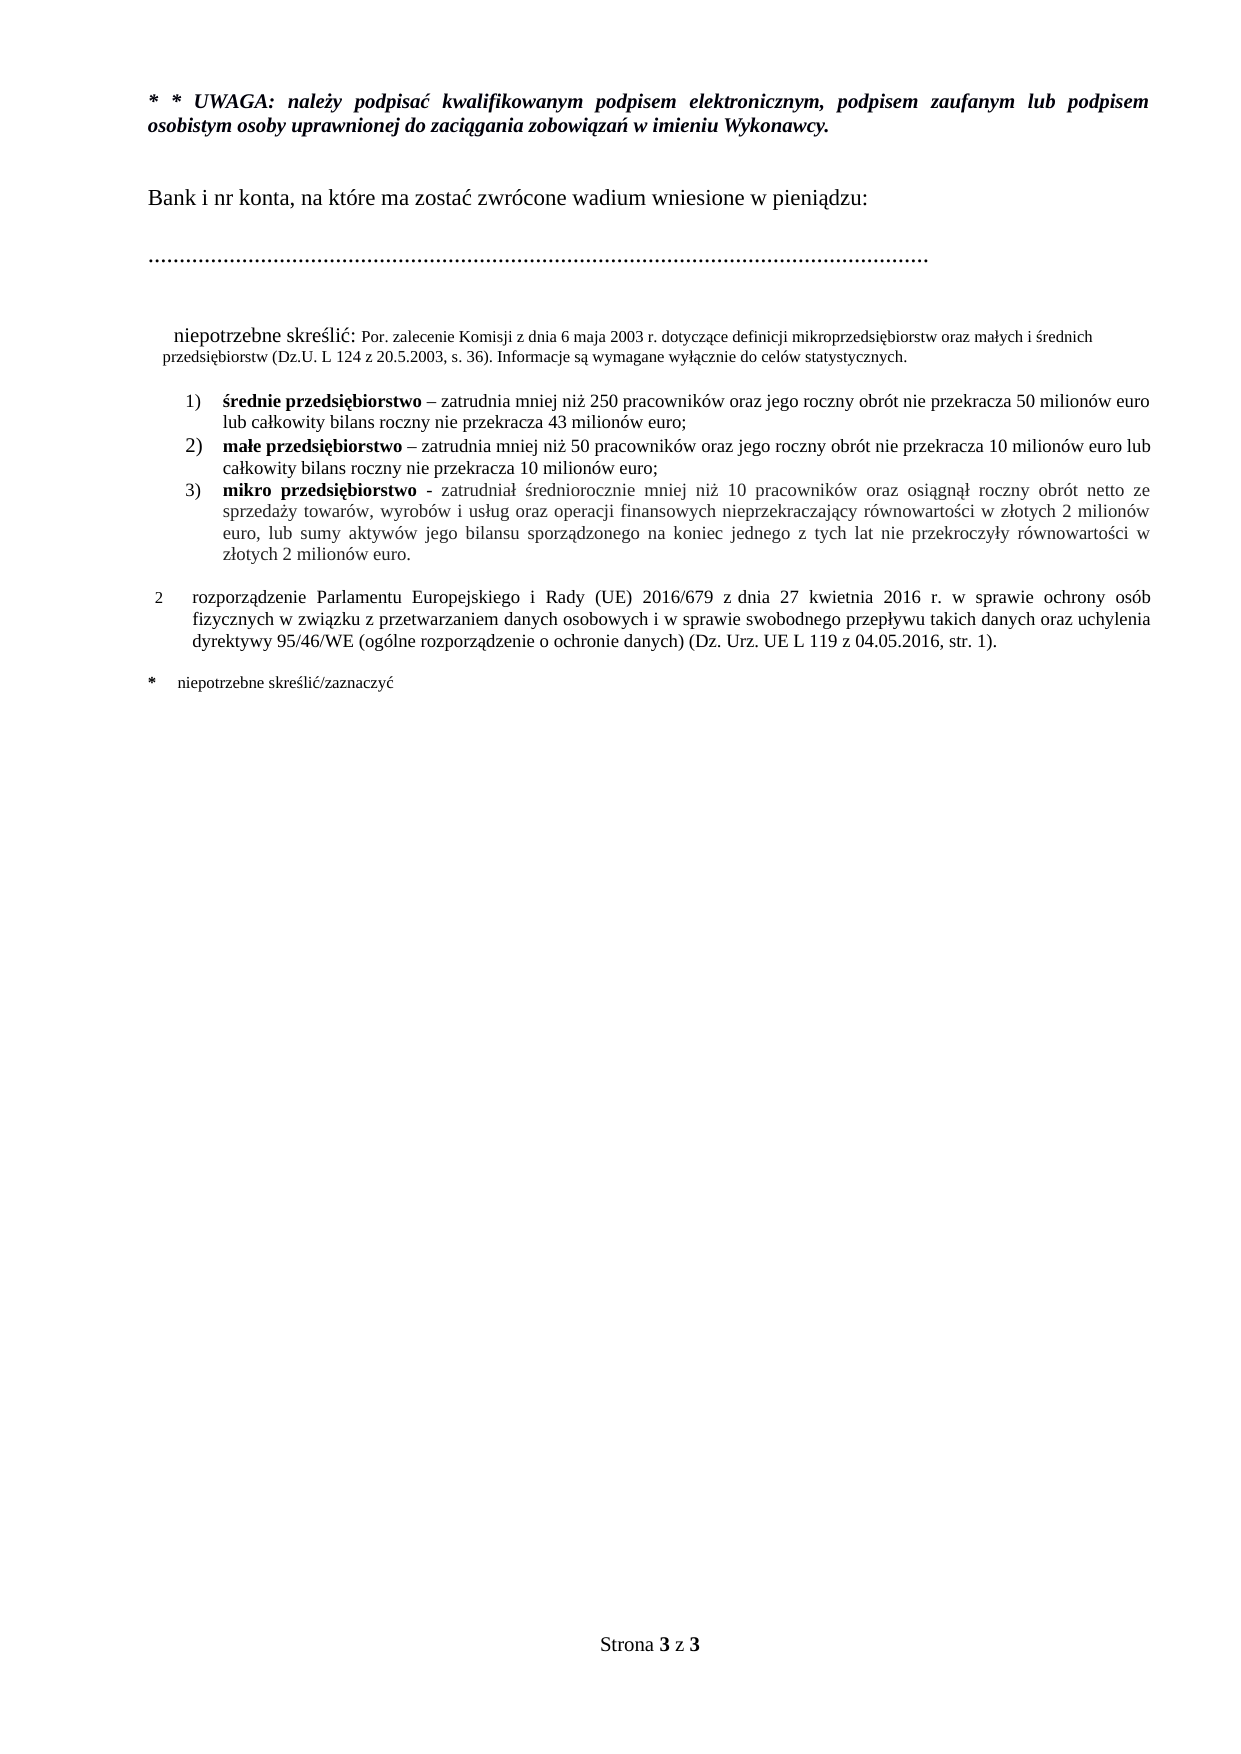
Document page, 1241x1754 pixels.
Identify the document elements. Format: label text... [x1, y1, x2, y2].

list małe przedsiębiorstwo – zatrudnia mniej niż 50 pracowników oraz jego roczny obrót nie przekracza 10 milionów euro lub całkowity bilans roczny nie przekracza 10 milionów euro; [185, 433, 1152, 479]
text ............................................................................................................................. [148, 239, 1152, 267]
list średnie przedsiębiorstwo – zatrudnia mniej niż 250 pracowników oraz jego roczny obrót nie przekracza 50 milionów euro lub całkowity bilans roczny nie przekracza 43 milionów euro; [185, 390, 1152, 433]
text * niepotrzebne skreślić/zaznaczyć [148, 673, 1152, 706]
text Bank i nr konta, na które ma zostać zwrócone wadium wniesione w pieniądzu: [148, 183, 1152, 210]
text * * UWAGA: należy podpisać kwalifikowanym podpisem elektronicznym, podpisem zaufanym lub podpisem osobistym osoby uprawnionej do zaciągania zobowiązań w imieniu Wykonawcy. [148, 89, 1152, 137]
list rozporządzenie Parlamentu Europejskiego i Rady (UE) 2016/679 z dnia 27 kwietnia 2016 r. w sprawie ochrony osób fizycznych w związku z przetwarzaniem danych osobowych i w sprawie swobodnego przepływu takich danych oraz uchylenia dyrektywy 95/46/WE (ogólne rozporządzenie o ochronie danych) (Dz. Urz. UE L 119 z 04.05.2016, str. 1). [154, 586, 1152, 651]
list mikro przedsiębiorstwo - zatrudniał średniorocznie mniej niż 10 pracowników oraz osiągnął roczny obrót netto ze sprzedaży towarów, wyrobów i usług oraz operacji finansowych nieprzekraczający równowartości w złotych 2 milionów euro, lub sumy aktywów jego bilansu sporządzonego na koniec jednego z tych lat nie przekroczyły równowartości w złotych 2 milionów euro. [185, 479, 1152, 565]
text niepotrzebne skreślić: Por. zalecenie Komisji z dnia 6 maja 2003 r. dotyczące definicji mikroprzedsiębiorstw oraz małych i średnich przedsiębiorstw (Dz.U. L 124 z 20.5.2003, s. 36). Informacje są wymagane wyłącznie do celów statystycznych. [148, 323, 1152, 366]
